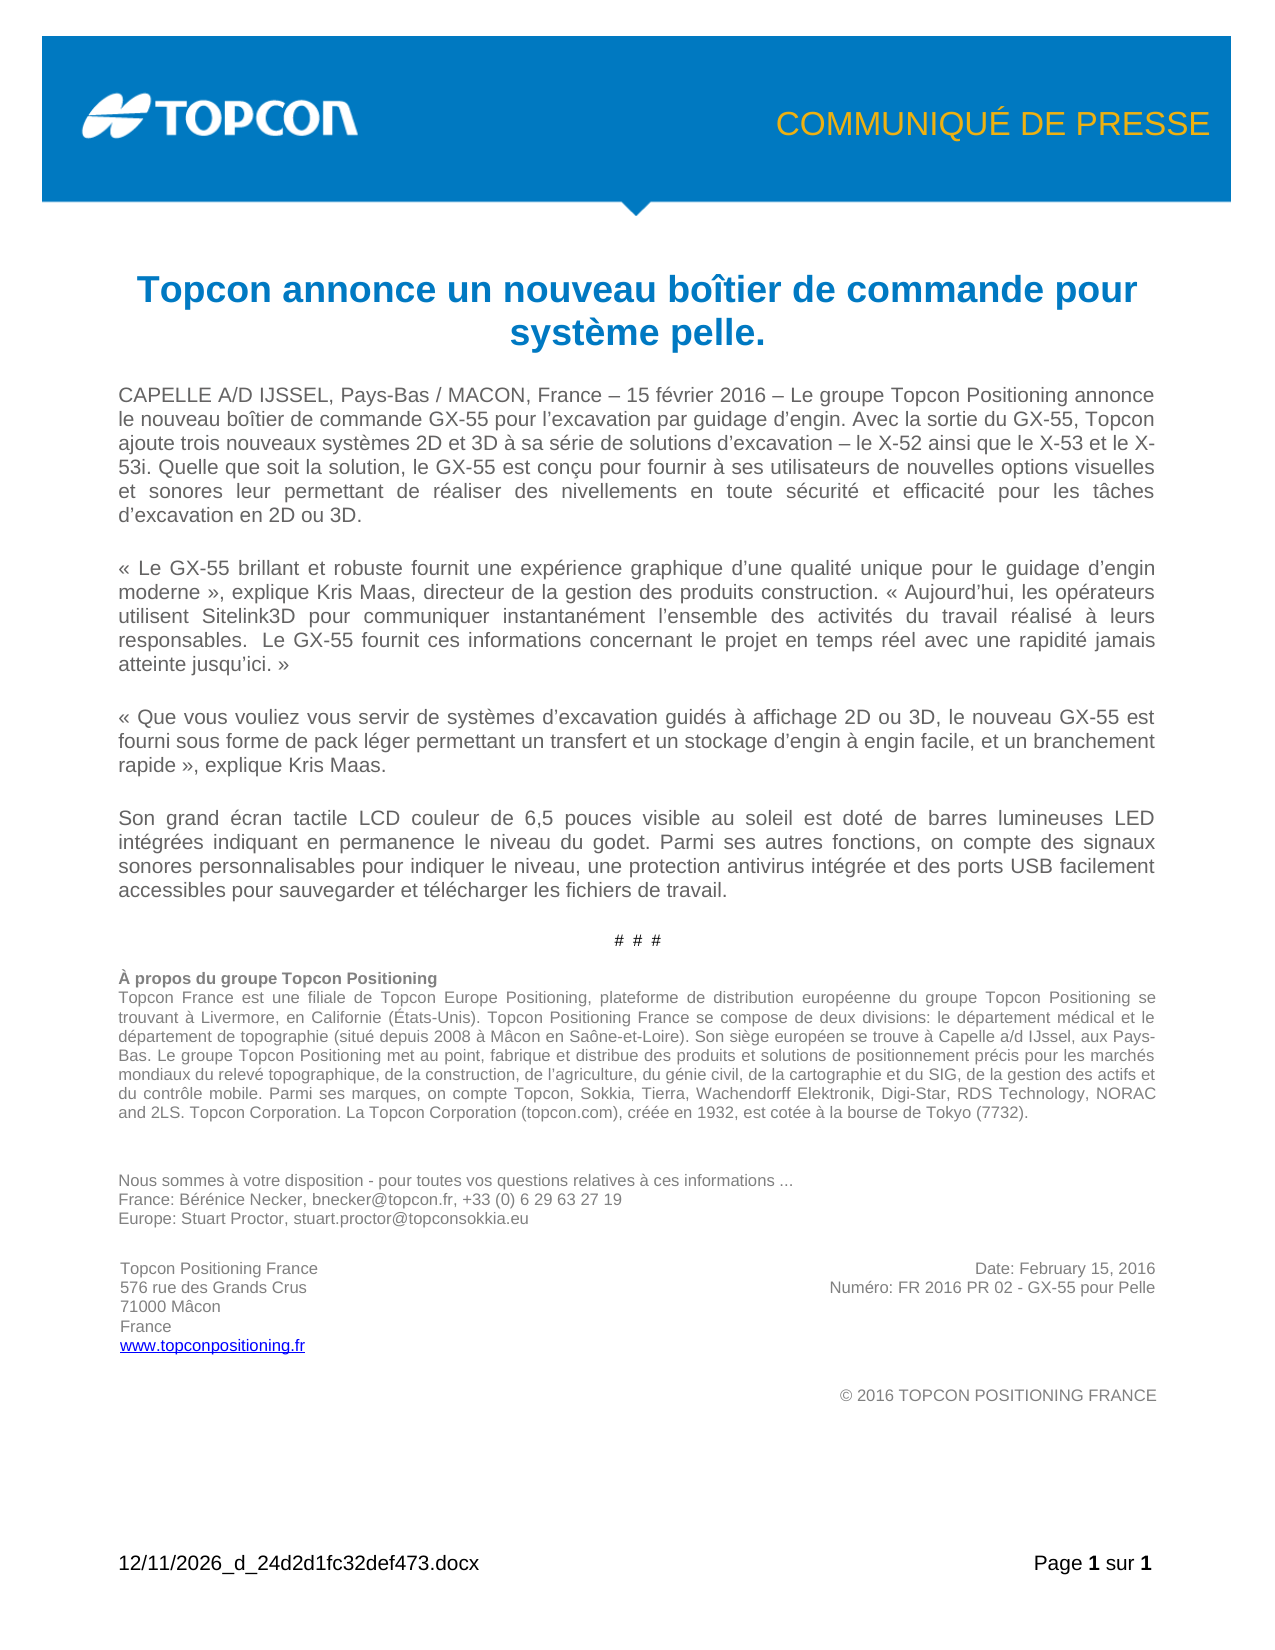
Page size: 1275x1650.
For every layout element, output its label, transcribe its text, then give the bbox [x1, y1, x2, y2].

text « Que vous vouliez vous servir de systèmes d’excavation guidés à affichage 2D ou 3D, le nouveau GX-55 est fourni sous forme de pack léger permettant un transfert et un stockage d’engin à engin facile, et un branchement rapide », explique Kris Maas. [118, 705, 1157, 777]
table_header Date: February 15, 2016 Numéro: FR 2016 PR 02 - GX-55 pour Pelle [638, 1258, 1157, 1356]
text À propos du groupe Topcon Positioning [118, 969, 1157, 988]
text # # # [118, 931, 1157, 950]
text Topcon France est une filiale de Topcon Europe Positioning, plateforme de distribution européenne du groupe Topcon Positioning se trouvant à Livermore, en Californie (États-Unis). Topcon Positioning France se compose de deux divisions: le département médical et le département de topographie (situé depuis 2008 à Mâcon en Saône-et-Loire). Son siège européen se trouve à Capelle a/d IJssel, aux Pays-Bas. Le groupe Topcon Positioning met au point, fabrique et distribue des produits et solutions de positionnement précis pour les marchés mondiaux du relevé topographique, de la construction, de l’agriculture, du génie civil, de la cartographie et du SIG, de la gestion des actifs et du contrôle mobile. Parmi ses marques, on compte Topcon, Sokkia, Tierra, Wachendorff Elektronik, Digi-Star, RDS Technology, NORAC and 2LS. Topcon Corporation. La Topcon Corporation (topcon.com), créée en 1932, est cotée à la bourse de Tokyo (7732). [118, 988, 1157, 1122]
text « Le GX-55 brillant et robuste fournit une expérience graphique d’une qualité unique pour le guidage d’engin moderne », explique Kris Maas, directeur de la gestion des produits construction. « Aujourd’hui, les opérateurs utilisent Sitelink3D pour communiquer instantanément l’ensemble des activités du travail réalisé à leurs responsables. Le GX-55 fournit ces informations concernant le projet en temps réel avec une rapidité jamais atteinte jusqu’ici. » [118, 556, 1157, 676]
subtitle Topcon annonce un nouveau boîtier de commande pour système pelle. [118, 267, 1157, 354]
text Nous sommes à votre disposition - pour toutes vos questions relatives à ces informations ... France: Bérénice Necker, bnecker@topcon.fr, +33 (0) 6 29 63 27 19 Europe: Stuart Proctor, stuart.proctor@topconsokkia.eu [118, 1171, 1157, 1228]
text © 2016 TOPCON POSITIONING FRANCE [118, 1386, 1157, 1405]
picture [42, 36, 1231, 216]
text CAPELLE A/D IJSSEL, Pays-Bas / MACON, France – 15 février 2016 – Le groupe Topcon Positioning annonce le nouveau boîtier de commande GX-55 pour l’excavation par guidage d’engin. Avec la sortie du GX-55, Topcon ajoute trois nouveaux systèmes 2D et 3D à sa série de solutions d’excavation – le X-52 ainsi que le X-53 et le X-53i. Quelle que soit la solution, le GX-55 est conçu pour fournir à ses utilisateurs de nouvelles options visuelles et sonores leur permettant de réaliser des nivellements en toute sécurité et efficacité pour les tâches d’excavation en 2D ou 3D. [118, 383, 1157, 527]
table_header Topcon Positioning France 576 rue des Grands Crus 71000 Mâcon France www.topconpositioning.fr [118, 1258, 637, 1356]
text Son grand écran tactile LCD couleur de 6,5 pouces visible au soleil est doté de barres lumineuses LED intégrées indiquant en permanence le niveau du godet. Parmi ses autres fonctions, on compte des signaux sonores personnalisables pour indiquer le niveau, une protection antivirus intégrée et des ports USB facilement accessibles pour sauvegarder et télécharger les fichiers de travail. [118, 806, 1157, 902]
